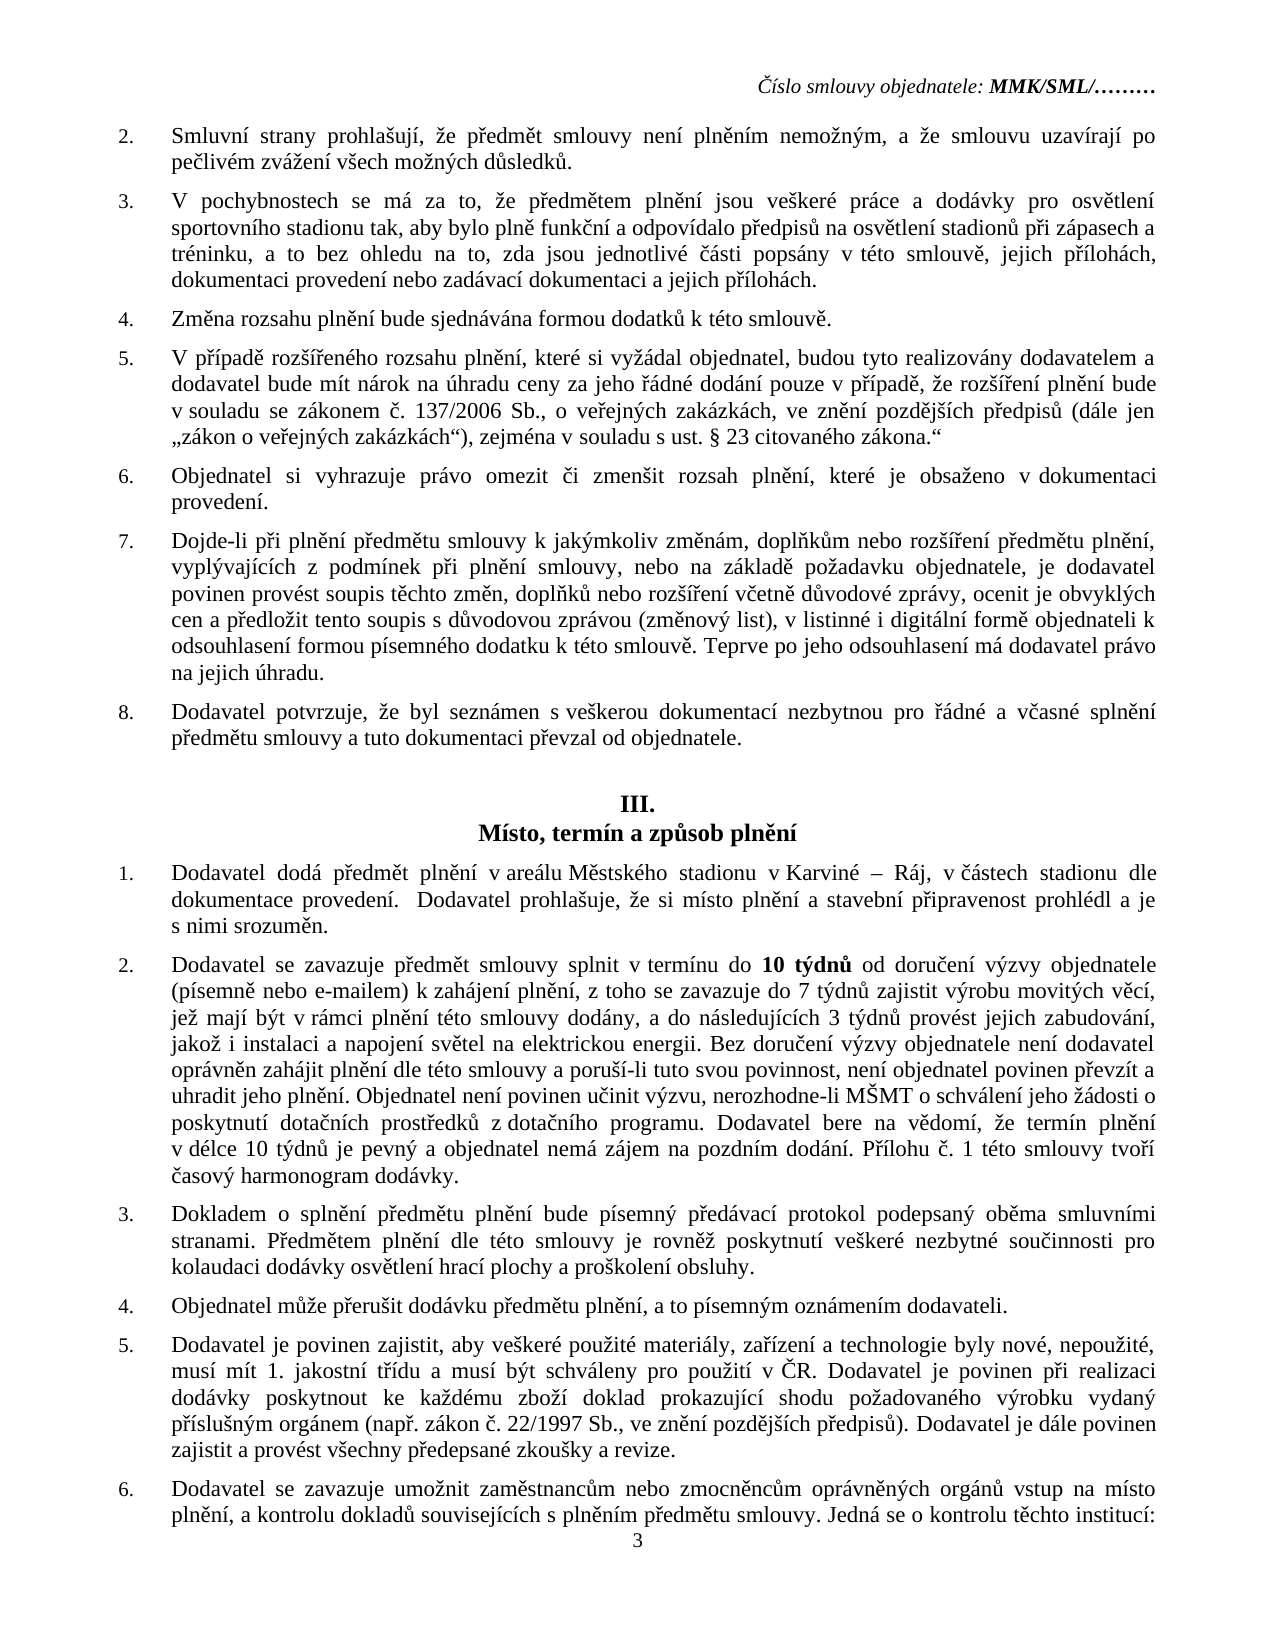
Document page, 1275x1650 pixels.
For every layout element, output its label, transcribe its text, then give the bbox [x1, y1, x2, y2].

list Dokladem o splnění předmětu plnění bude písemný předávací protokol podepsaný oběma smluvními stranami. Předmětem plnění dle této smlouvy je rovněž poskytnutí veškeré nezbytné součinnosti pro kolaudaci dodávky osvětlení hrací plochy a proškolení obsluhy. [118, 1201, 1157, 1279]
list V pochybnostech se má za to, že předmětem plnění jsou veškeré práce a dodávky pro osvětlení sportovního stadionu tak, aby bylo plně funkční a odpovídalo předpisů na osvětlení stadionů při zápasech a tréninku, a to bez ohledu na to, zda jsou jednotlivé části popsány v této smlouvě, jejich přílohách, dokumentaci provedení nebo zadávací dokumentaci a jejich přílohách. [118, 187, 1157, 293]
list Objednatel si vyhrazuje právo omezit či zmenšit rozsah plnění, které je obsaženo v dokumentaci provedení. [118, 462, 1157, 514]
list Dodavatel je povinen zajistit, aby veškeré použité materiály, zařízení a technologie byly nové, nepoužité, musí mít 1. jakostní třídu a musí být schváleny pro použití v ČR. Dodavatel je povinen při realizaci dodávky poskytnout ke každému zboží doklad prokazující shodu požadovaného výrobku vydaný příslušným orgánem (např. zákon č. 22/1997 Sb., ve znění pozdějších předpisů). Dodavatel je dále povinen zajistit a provést všechny předepsané zkoušky a revize. [118, 1331, 1157, 1463]
list Objednatel může přerušit dodávku předmětu plnění, a to písemným oznámením dodavateli. [118, 1292, 1157, 1318]
list Dodavatel se zavazuje předmět smlouvy splnit v termínu do 10 týdnů od doručení výzvy objednatele (písemně nebo e-mailem) k zahájení plnění, z toho se zavazuje do 7 týdnů zajistit výrobu movitých věcí, jež mají být v rámci plnění této smlouvy dodány, a do následujících 3 týdnů provést jejich zabudování, jakož i instalaci a napojení světel na elektrickou energii. Bez doručení výzvy objednatele není dodavatel oprávněn zahájit plnění dle této smlouvy a poruší-li tuto svou povinnost, není objednatel povinen převzít a uhradit jeho plnění. Objednatel není povinen učinit výzvu, nerozhodne-li MŠMT o schválení jeho žádosti o poskytnutí dotačních prostředků z dotačního programu. Dodavatel bere na vědomí, že termín plnění v délce 10 týdnů je pevný a objednatel nemá zájem na pozdním dodání. Přílohu č. 1 této smlouvy tvoří časový harmonogram dodávky. [118, 951, 1157, 1188]
list Smluvní strany prohlašují, že předmět smlouvy není plněním nemožným, a že smlouvu uzavírají po pečlivém zvážení všech možných důsledků. [118, 122, 1157, 175]
list Dodavatel potvrzuje, že byl seznámen s veškerou dokumentací nezbytnou pro řádné a včasné splnění předmětu smlouvy a tuto dokumentaci převzal od objednatele. [118, 698, 1157, 750]
list Dodavatel dodá předmět plnění v areálu Městského stadionu v Karviné – Ráj, v částech stadionu dle dokumentace provedení. Dodavatel prohlašuje, že si místo plnění a stavební připravenost prohlédl a je s nimi srozuměn. [118, 859, 1157, 938]
list Dojde-li při plnění předmětu smlouvy k jakýmkoliv změnám, doplňkům nebo rozšíření předmětu plnění, vyplývajících z podmínek při plnění smlouvy, nebo na základě požadavku objednatele, je dodavatel povinen provést soupis těchto změn, doplňků nebo rozšíření včetně důvodové zprávy, ocenit je obvyklých cen a předložit tento soupis s důvodovou zprávou (změnový list), v listinné i digitální formě objednateli k odsouhlasení formou písemného dodatku k této smlouvě. Teprve po jeho odsouhlasení má dodavatel právo na jejich úhradu. [118, 527, 1157, 685]
list Změna rozsahu plnění bude sjednávána formou dodatků k této smlouvě. [118, 305, 1157, 331]
text III. [118, 789, 1157, 818]
list V případě rozšířeného rozsahu plnění, které si vyžádal objednatel, budou tyto realizovány dodavatelem a dodavatel bude mít nárok na úhradu ceny za jeho řádné dodání pouze v případě, že rozšíření plnění bude v souladu se zákonem č. 137/2006 Sb., o veřejných zakázkách, ve znění pozdějších předpisů (dále jen „zákon o veřejných zakázkách“), zejména v souladu s ust. § 23 citovaného zákona.“ [118, 344, 1157, 449]
text Místo, termín a způsob plnění [118, 818, 1157, 847]
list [118, 1475, 1157, 1528]
